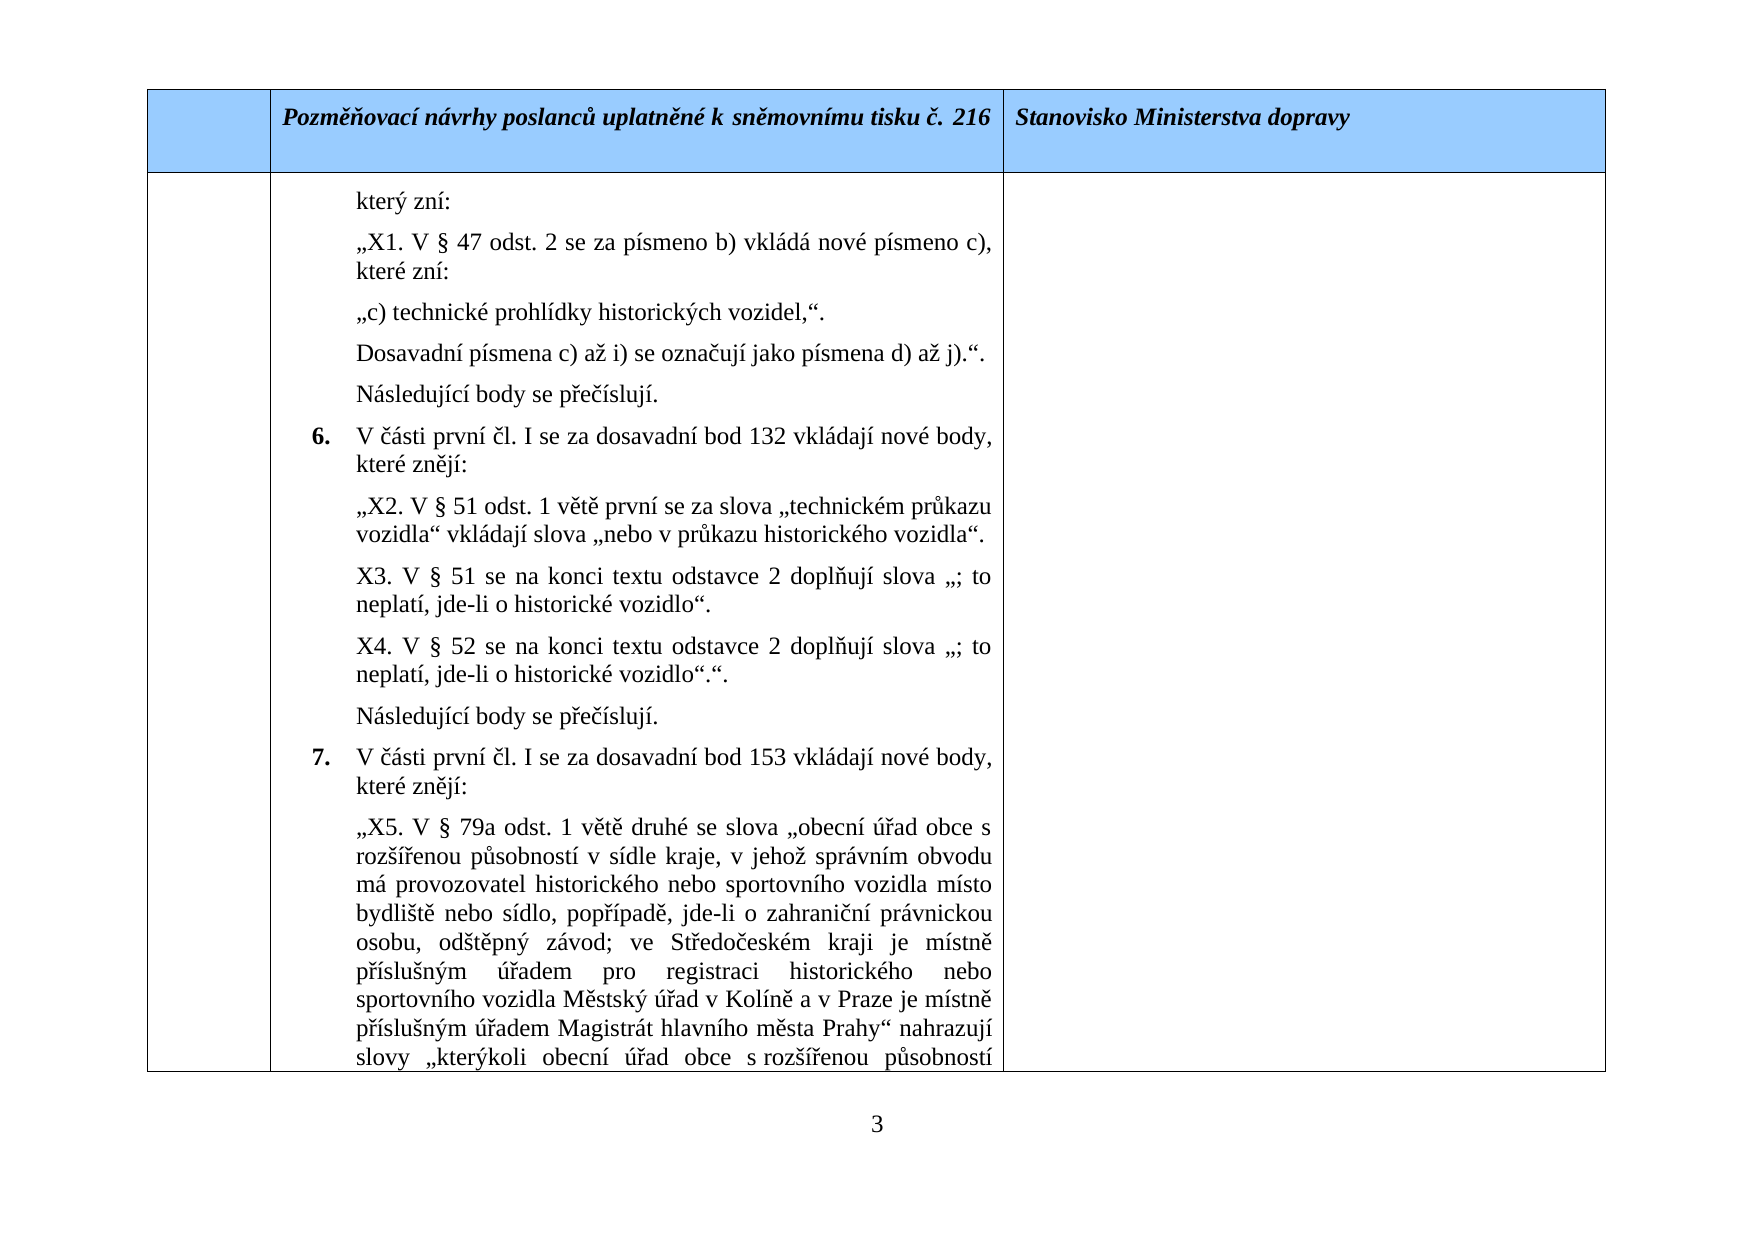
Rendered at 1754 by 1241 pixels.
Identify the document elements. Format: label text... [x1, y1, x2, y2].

table_header Pozměňovací návrhy poslanců uplatněné k sněmovnímu tisku č. 216 [271, 90, 1003, 172]
table_cell [148, 173, 270, 1071]
table_header Stanovisko Ministerstva dopravy [1004, 90, 1605, 172]
table_header [148, 90, 270, 172]
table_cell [271, 173, 1003, 1071]
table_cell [1004, 173, 1605, 1071]
